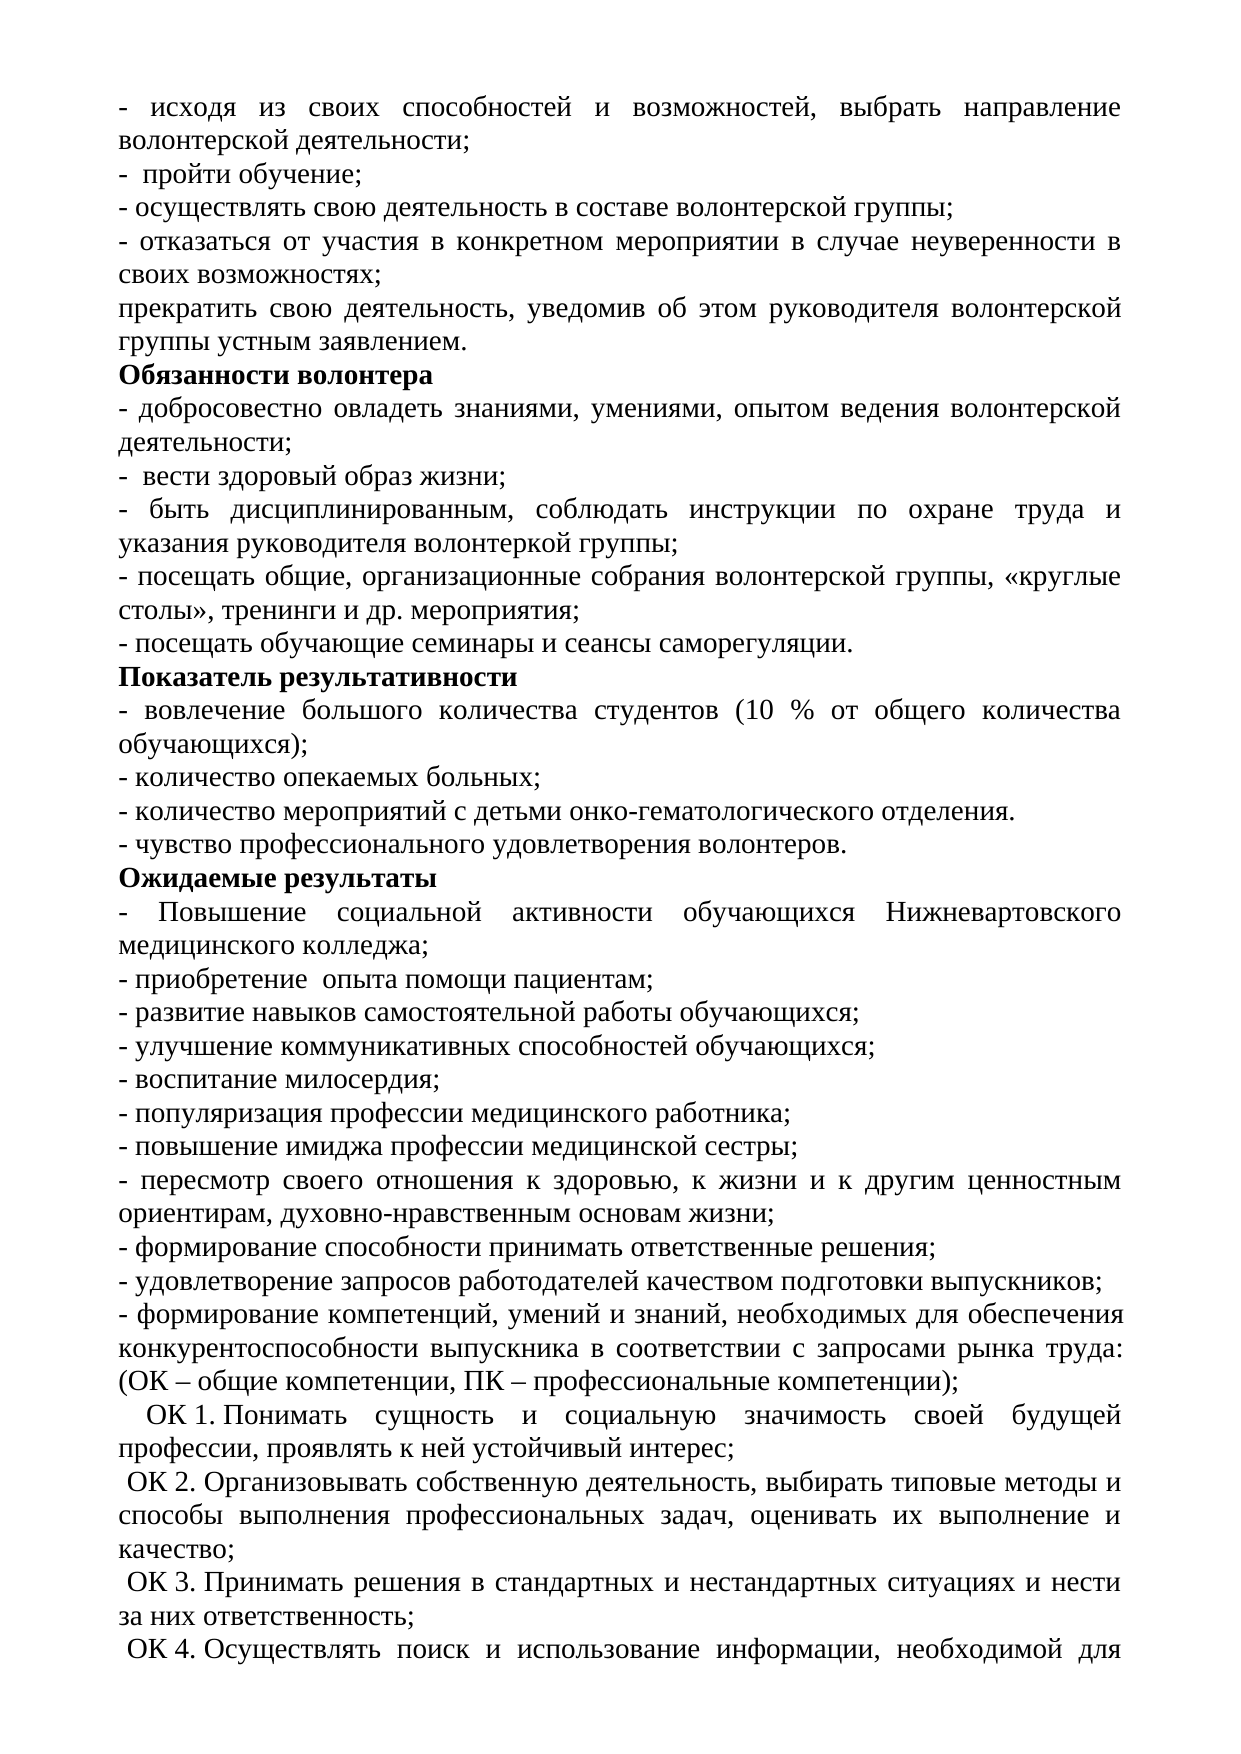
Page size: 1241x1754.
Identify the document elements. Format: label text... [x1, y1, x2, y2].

text - пройти обучение; [118, 156, 1122, 189]
text - пересмотр своего отношения к здоровью, к жизни и к другим ценностным ориентирам, духовно-нравственным основам жизни; [118, 1162, 1122, 1229]
text Показатель результативности [118, 659, 1122, 692]
text - воспитание милосердия; [118, 1061, 1122, 1095]
text - развитие навыков самостоятельной работы обучающихся; [118, 994, 1122, 1028]
text - формирование компетенций, умений и знаний, необходимых для обеспечения конкурентоспособности выпускника в соответствии с запросами рынка труда: (ОК – общие компетенции, ПК – профессиональные компетенции); [118, 1296, 1125, 1397]
text - Повышение социальной активности обучающихся Нижневартовского медицинского колледжа; [118, 894, 1122, 961]
text - популяризация профессии медицинского работника; [118, 1095, 1122, 1128]
text - повышение имиджа профессии медицинской сестры; [118, 1128, 1122, 1162]
text - посещать общие, организационные собрания волонтерской группы, «круглые столы», тренинги и др. мероприятия; [118, 558, 1122, 625]
text - вести здоровый образ жизни; [118, 458, 1122, 491]
text - удовлетворение запросов работодателей качеством подготовки выпускников; [118, 1263, 1125, 1296]
text - быть дисциплинированным, соблюдать инструкции по охране труда и указания руководителя волонтеркой группы; [118, 491, 1122, 558]
text - осуществлять свою деятельность в составе волонтерской группы; [118, 189, 1122, 223]
text - формирование способности принимать ответственные решения; [118, 1229, 1125, 1263]
text - добросовестно овладеть знаниями, умениями, опытом ведения волонтерской деятельности; [118, 391, 1122, 458]
text - чувство профессионального удовлетворения волонтеров. [118, 827, 1122, 860]
text - исходя из своих способностей и возможностей, выбрать направление волонтерской деятельности; [118, 89, 1122, 156]
list ОК 3. Принимать решения в стандартных и нестандартных ситуациях и нести за них ответственность; [118, 1564, 1122, 1632]
list Обязанности волонтера [118, 357, 1122, 391]
text Ожидаемые результаты [118, 860, 1122, 894]
text - посещать обучающие семинары и сеансы саморегуляции. [118, 625, 1122, 659]
text - приобретение опыта помощи пациентам; [118, 961, 1122, 994]
list ОК 1. Понимать сущность и социальную значимость своей будущей профессии, проявлять к ней устойчивый интерес; [118, 1397, 1122, 1464]
text прекратить свою деятельность, уведомив об этом руководителя волонтерской группы устным заявлением. [118, 290, 1122, 357]
text - количество опекаемых больных; [118, 759, 1122, 793]
text - количество мероприятий с детьми онко-гематологического отделения. [118, 793, 1122, 827]
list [118, 1632, 1122, 1665]
text - улучшение коммуникативных способностей обучающихся; [118, 1028, 1122, 1061]
text - отказаться от участия в конкретном мероприятии в случае неуверенности в своих возможностях; [118, 223, 1122, 290]
list ОК 2. Организовывать собственную деятельность, выбирать типовые методы и способы выполнения профессиональных задач, оценивать их выполнение и качество; [118, 1464, 1122, 1564]
text - вовлечение большого количества студентов (10 % от общего количества обучающихся); [118, 692, 1122, 759]
